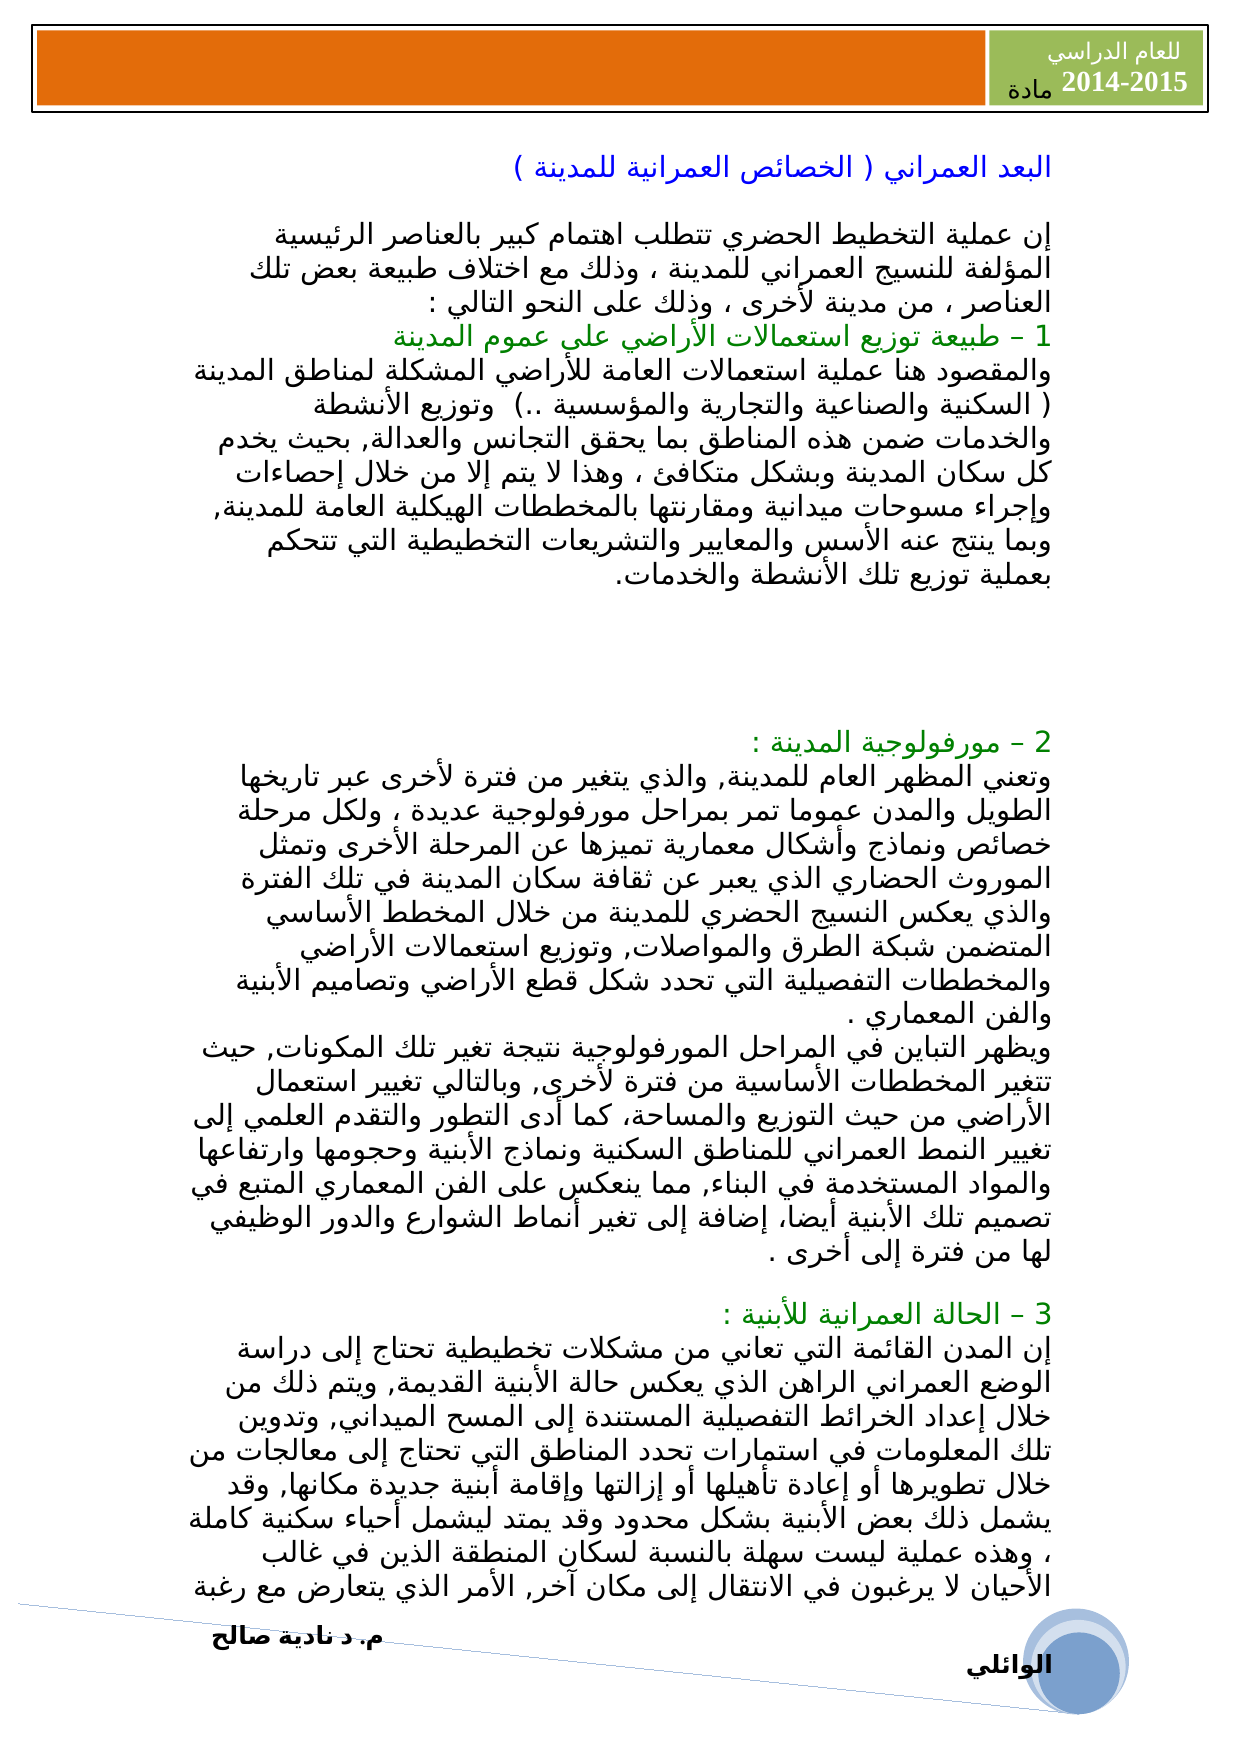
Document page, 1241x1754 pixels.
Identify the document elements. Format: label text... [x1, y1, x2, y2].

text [187, 1331, 1053, 1603]
text ويظهر التباين في المراحل المورفولوجية نتيجة تغير تلك المكونات, حيث تتغير المخططات الأساسية من فترة لأخرى, وبالتالي تغيير استعمال الأراضي من حيث التوزيع والمساحة، كما أدى التطور والتقدم العلمي إلى تغيير النمط العمراني للمناطق السكنية ونماذج الأبنية وحجومها وارتفاعها والمواد المستخدمة في البناء, مما ينعكس على الفن المعماري المتبع في تصميم تلك الأبنية أيضا، إضافة إلى تغير أنماط الشوارع والدور الوظيفي لها من فترة إلى أخرى . [187, 1031, 1053, 1268]
text وتعني المظهر العام للمدينة, والذي يتغير من فترة لأخرى عبر تاريخها الطويل والمدن عموما تمر بمراحل مورفولوجية عديدة ، ولكل مرحلة خصائص ونماذج وأشكال معمارية تميزها عن المرحلة الأخرى وتمثل الموروث الحضاري الذي يعبر عن ثقافة سكان المدينة في تلك الفترة والذي يعكس النسيج الحضري للمدينة من خلال المخطط الأساسي المتضمن شبكة الطرق والمواصلات, وتوزيع استعمالات الأراضي والمخططات التفصيلية التي تحدد شكل قطع الأراضي وتصاميم الأبنية والفن المعماري . [187, 759, 1053, 1031]
text 3 – الحالة العمرانية للأبنية : [187, 1297, 1053, 1331]
text 1 – طبيعة توزيع استعمالات الأراضي على عموم المدينة [187, 319, 1053, 353]
text إن عملية التخطيط الحضري تتطلب اهتمام كبير بالعناصر الرئيسية المؤلفة للنسيج العمراني للمدينة ، وذلك مع اختلاف طبيعة بعض تلك العناصر ، من مدينة لأخرى ، وذلك على النحو التالي : [187, 217, 1053, 319]
text البعد العمراني ( الخصائص العمرانية للمدينة ) [187, 150, 1053, 184]
text 2 – مورفولوجية المدينة : [187, 725, 1053, 759]
text والمقصود هنا عملية استعمالات العامة للأراضي المشكلة لمناطق المدينة ( السكنية والصناعية والتجارية والمؤسسية ..) وتوزيع الأنشطة والخدمات ضمن هذه المناطق بما يحقق التجانس والعدالة, بحيث يخدم كل سكان المدينة وبشكل متكافئ ، وهذا لا يتم إلا من خلال إحصاءات وإجراء مسوحات ميدانية ومقارنتها بالمخططات الهيكلية العامة للمدينة, وبما ينتج عنه الأسس والمعايير والتشريعات التخطيطية التي تتحكم بعملية توزيع تلك الأنشطة والخدمات. [187, 353, 1053, 591]
